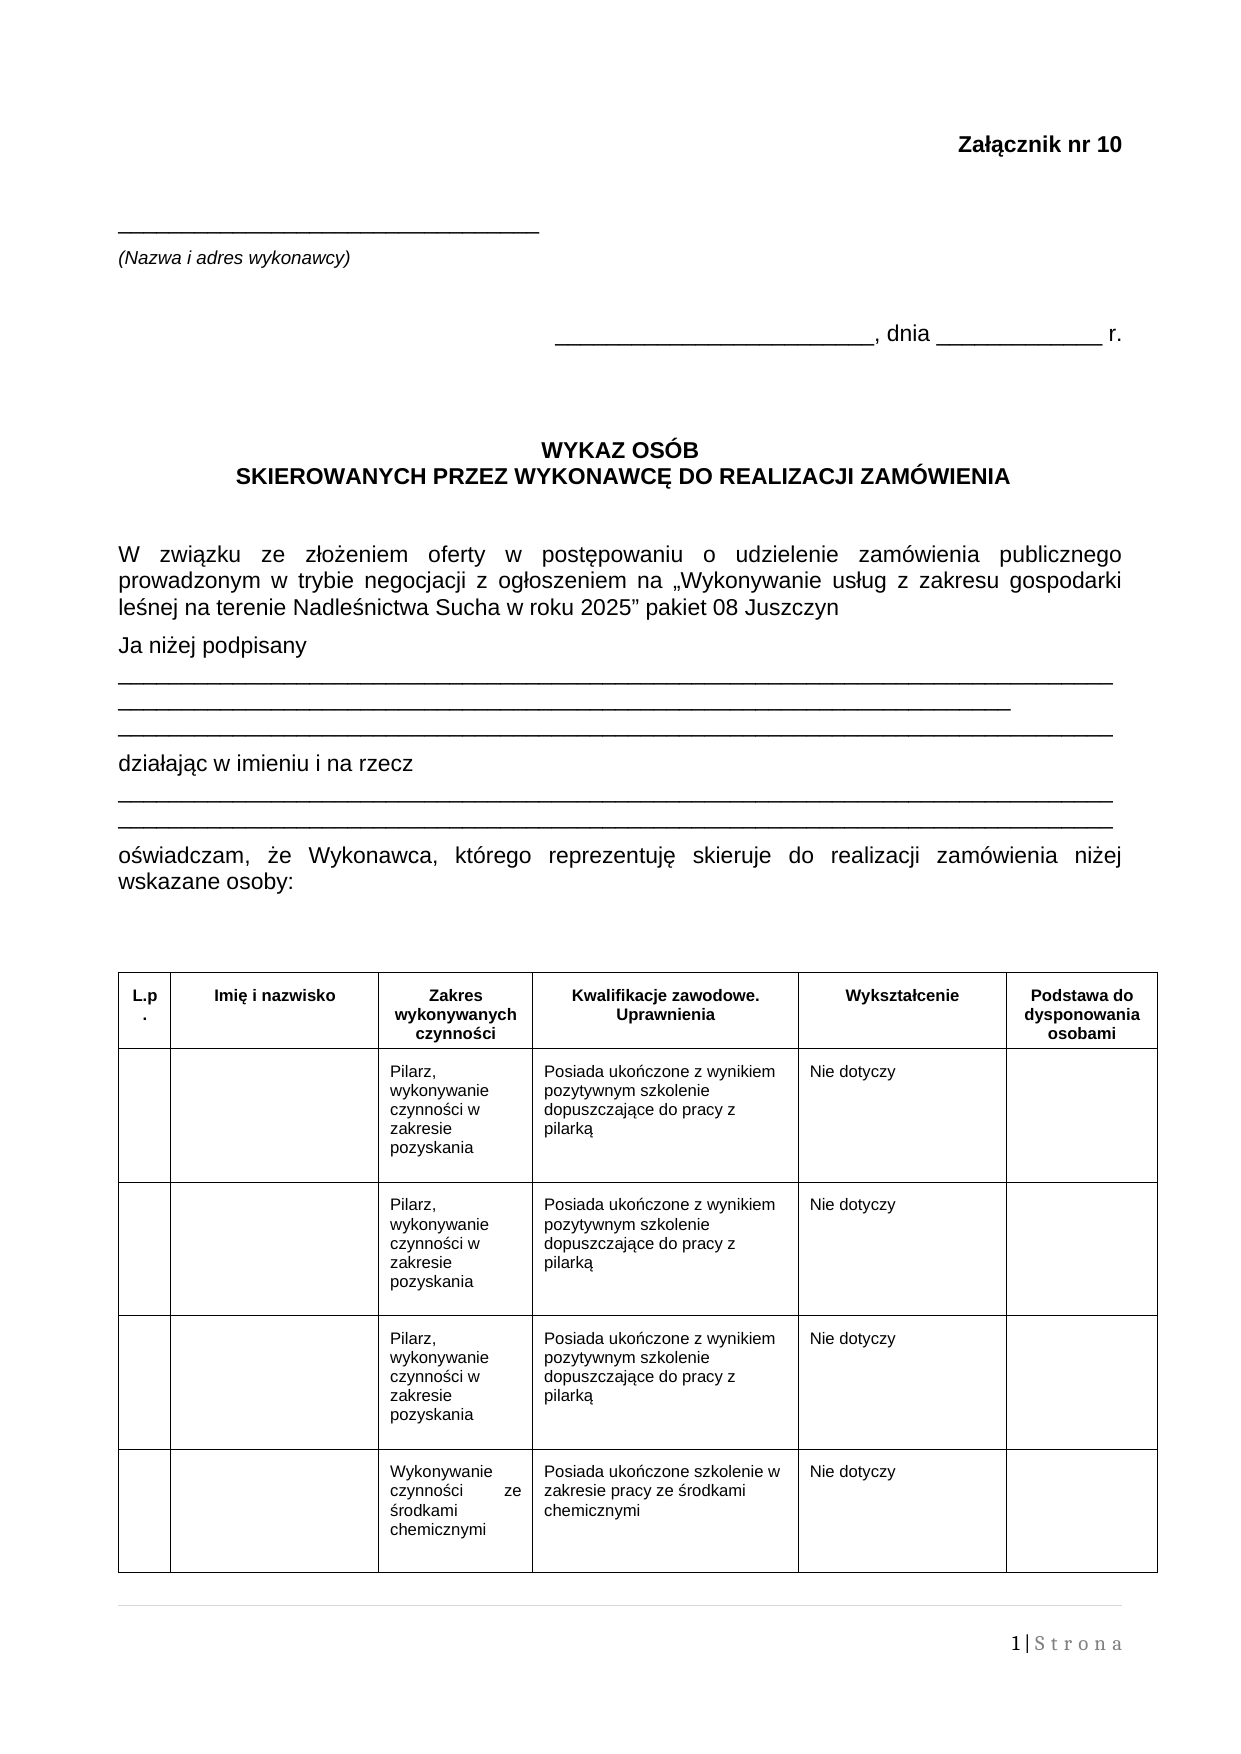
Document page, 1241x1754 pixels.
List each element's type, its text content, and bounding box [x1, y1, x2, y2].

table_cell Pilarz, wykonywanie czynności w zakresie pozyskania [379, 1316, 532, 1448]
table_cell [119, 1049, 170, 1182]
text Ja niżej podpisany ____________________________________________________________________________________________________________________________________________________ ______________________________________________________________________________ [118, 632, 1122, 738]
text WYKAZ OSÓB SKIEROWANYCH PRZEZ WYKONAWCĘ DO REALIZACJI ZAMÓWIENIA [118, 437, 1122, 489]
text _________________________________ [118, 208, 1122, 235]
text W związku ze złożeniem oferty w postępowaniu o udzielenie zamówienia publicznego prowadzonym w trybie negocjacji z ogłoszeniem na „Wykonywanie usług z zakresu gospodarki leśnej na terenie Nadleśnictwa Sucha w roku 2025” pakiet 08 Juszczyn [118, 541, 1122, 620]
text oświadczam, że Wykonawca, którego reprezentuję skieruje do realizacji zamówienia niżej wskazane osoby: [118, 842, 1122, 894]
table_cell [119, 1183, 170, 1315]
table_cell [171, 1183, 378, 1315]
table_cell [1007, 1049, 1157, 1182]
table_cell Posiada ukończone z wynikiem pozytywnym szkolenie dopuszczające do pracy z pilarką [533, 1183, 798, 1315]
table_header Zakres wykonywanych czynności [379, 973, 532, 1048]
table_cell [119, 1316, 170, 1448]
table_cell Nie dotyczy [799, 1450, 1006, 1572]
table_cell Wykonywanie czynności ze środkami chemicznymi [379, 1450, 532, 1572]
table_cell [119, 1450, 170, 1572]
table_cell [171, 1316, 378, 1448]
table_cell Posiada ukończone szkolenie w zakresie pracy ze środkami chemicznymi [533, 1450, 798, 1572]
table_header Kwalifikacje zawodowe. Uprawnienia [533, 973, 798, 1048]
text (Nazwa i adres wykonawcy) [118, 247, 1122, 269]
text Załącznik nr 10 [118, 131, 1122, 157]
table_header Podstawa do dysponowania osobami [1007, 973, 1157, 1048]
table_cell [171, 1049, 378, 1182]
table_cell Posiada ukończone z wynikiem pozytywnym szkolenie dopuszczające do pracy z pilarką [533, 1049, 798, 1182]
table_cell [171, 1450, 378, 1572]
table_cell Pilarz, wykonywanie czynności w zakresie pozyskania [379, 1049, 532, 1182]
table_header L.p. [119, 973, 170, 1048]
table_cell Nie dotyczy [799, 1049, 1006, 1182]
table_cell Posiada ukończone z wynikiem pozytywnym szkolenie dopuszczające do pracy z pilarką [533, 1316, 798, 1448]
table_cell Pilarz, wykonywanie czynności w zakresie pozyskania [379, 1183, 532, 1315]
text _________________________, dnia _____________ r. [118, 320, 1122, 346]
table_cell [1007, 1316, 1157, 1448]
table_cell Nie dotyczy [799, 1183, 1006, 1315]
table_cell [1007, 1450, 1157, 1572]
table_header Imię i nazwisko [171, 973, 378, 1048]
text działając w imieniu i na rzecz ____________________________________________________________________________________________________________________________________________________________ [118, 750, 1122, 829]
table_header Wykształcenie [799, 973, 1006, 1048]
table_cell Nie dotyczy [799, 1316, 1006, 1448]
table_cell [1007, 1183, 1157, 1315]
